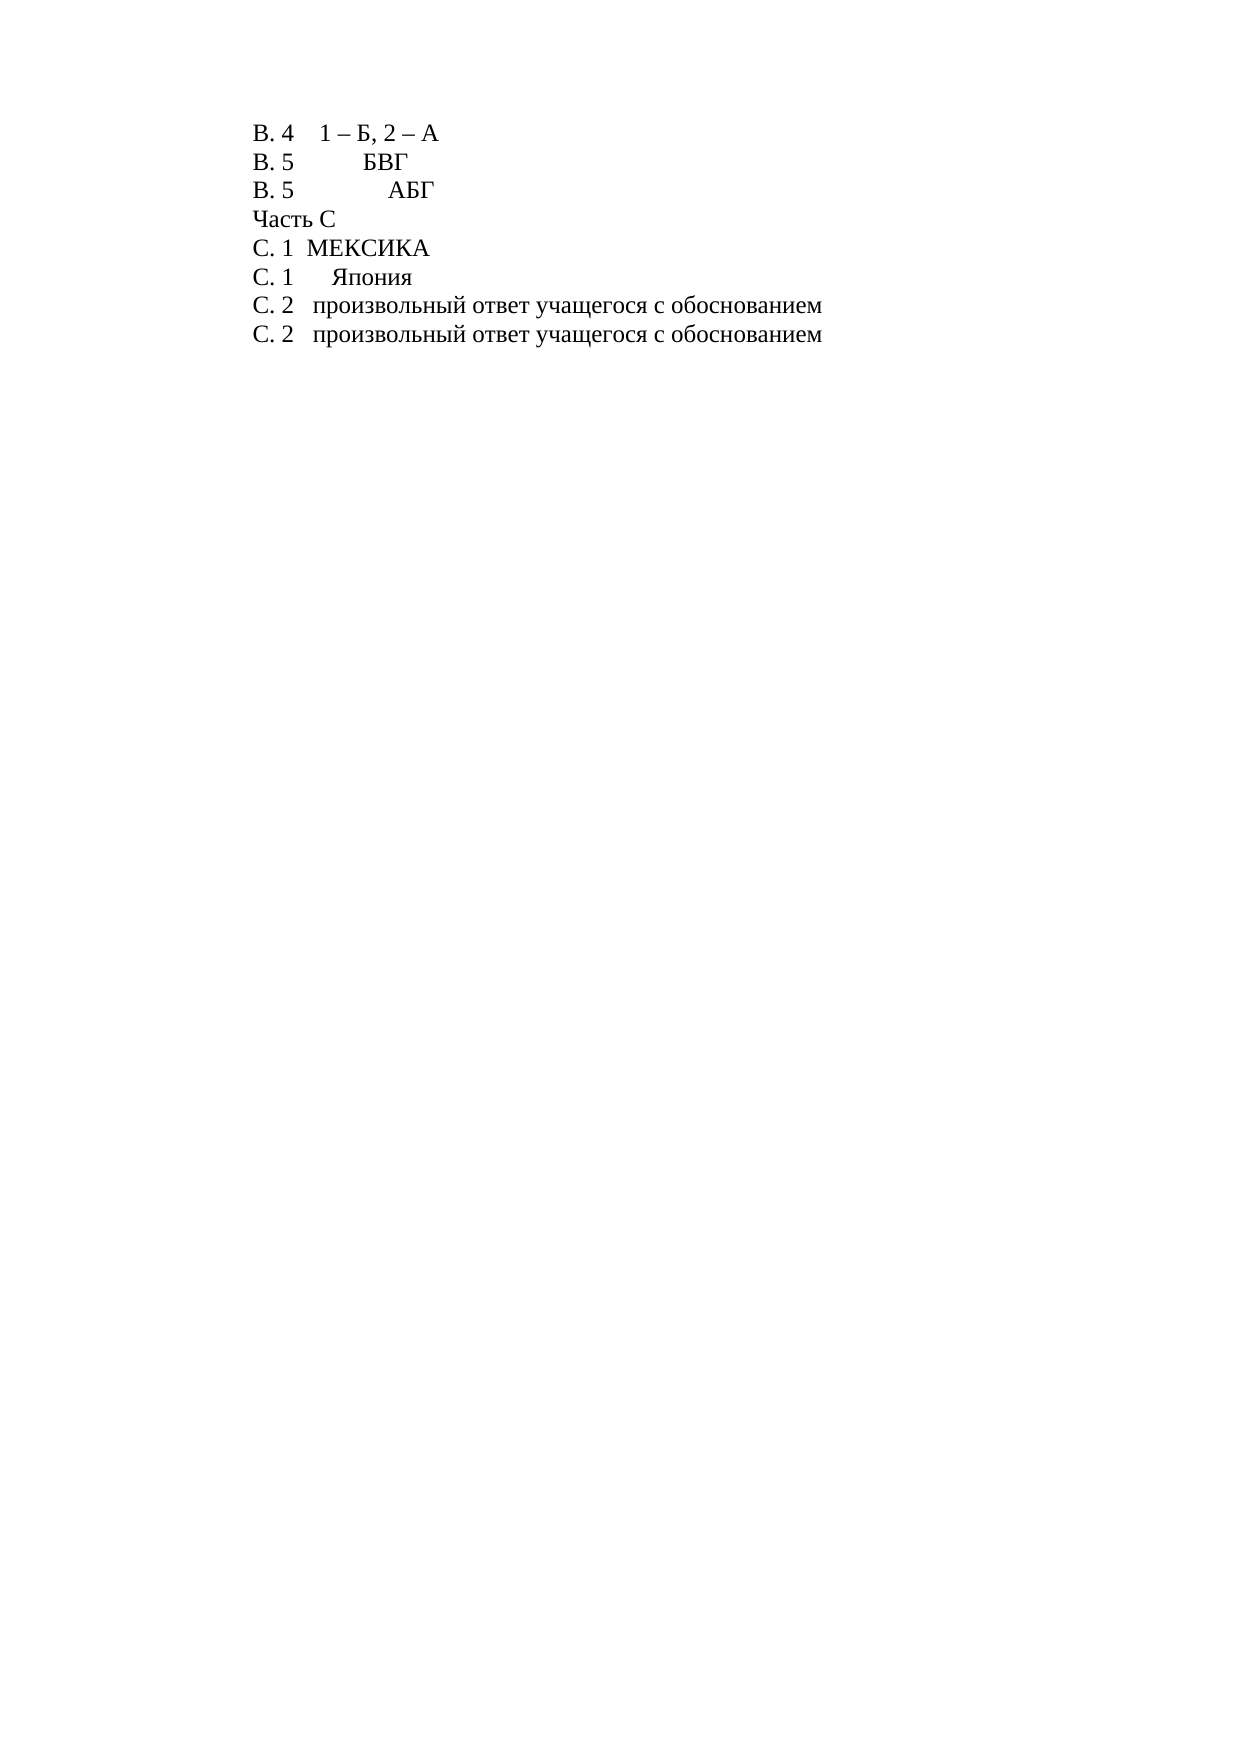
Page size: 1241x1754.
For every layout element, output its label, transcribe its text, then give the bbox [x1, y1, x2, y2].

text В. 5 АБГ [252, 176, 1152, 204]
text С. 2 произвольный ответ учащегося с обоснованием [252, 319, 1152, 348]
text С. 1 Япония [252, 262, 1152, 291]
text В. 5 БВГ [252, 147, 1152, 176]
text В. 4 1 – Б, 2 – А [252, 118, 1152, 147]
text С. 1 МЕКСИКА [252, 233, 1152, 262]
text Часть С [252, 204, 1152, 233]
text С. 2 произвольный ответ учащегося с обоснованием [252, 291, 1152, 319]
